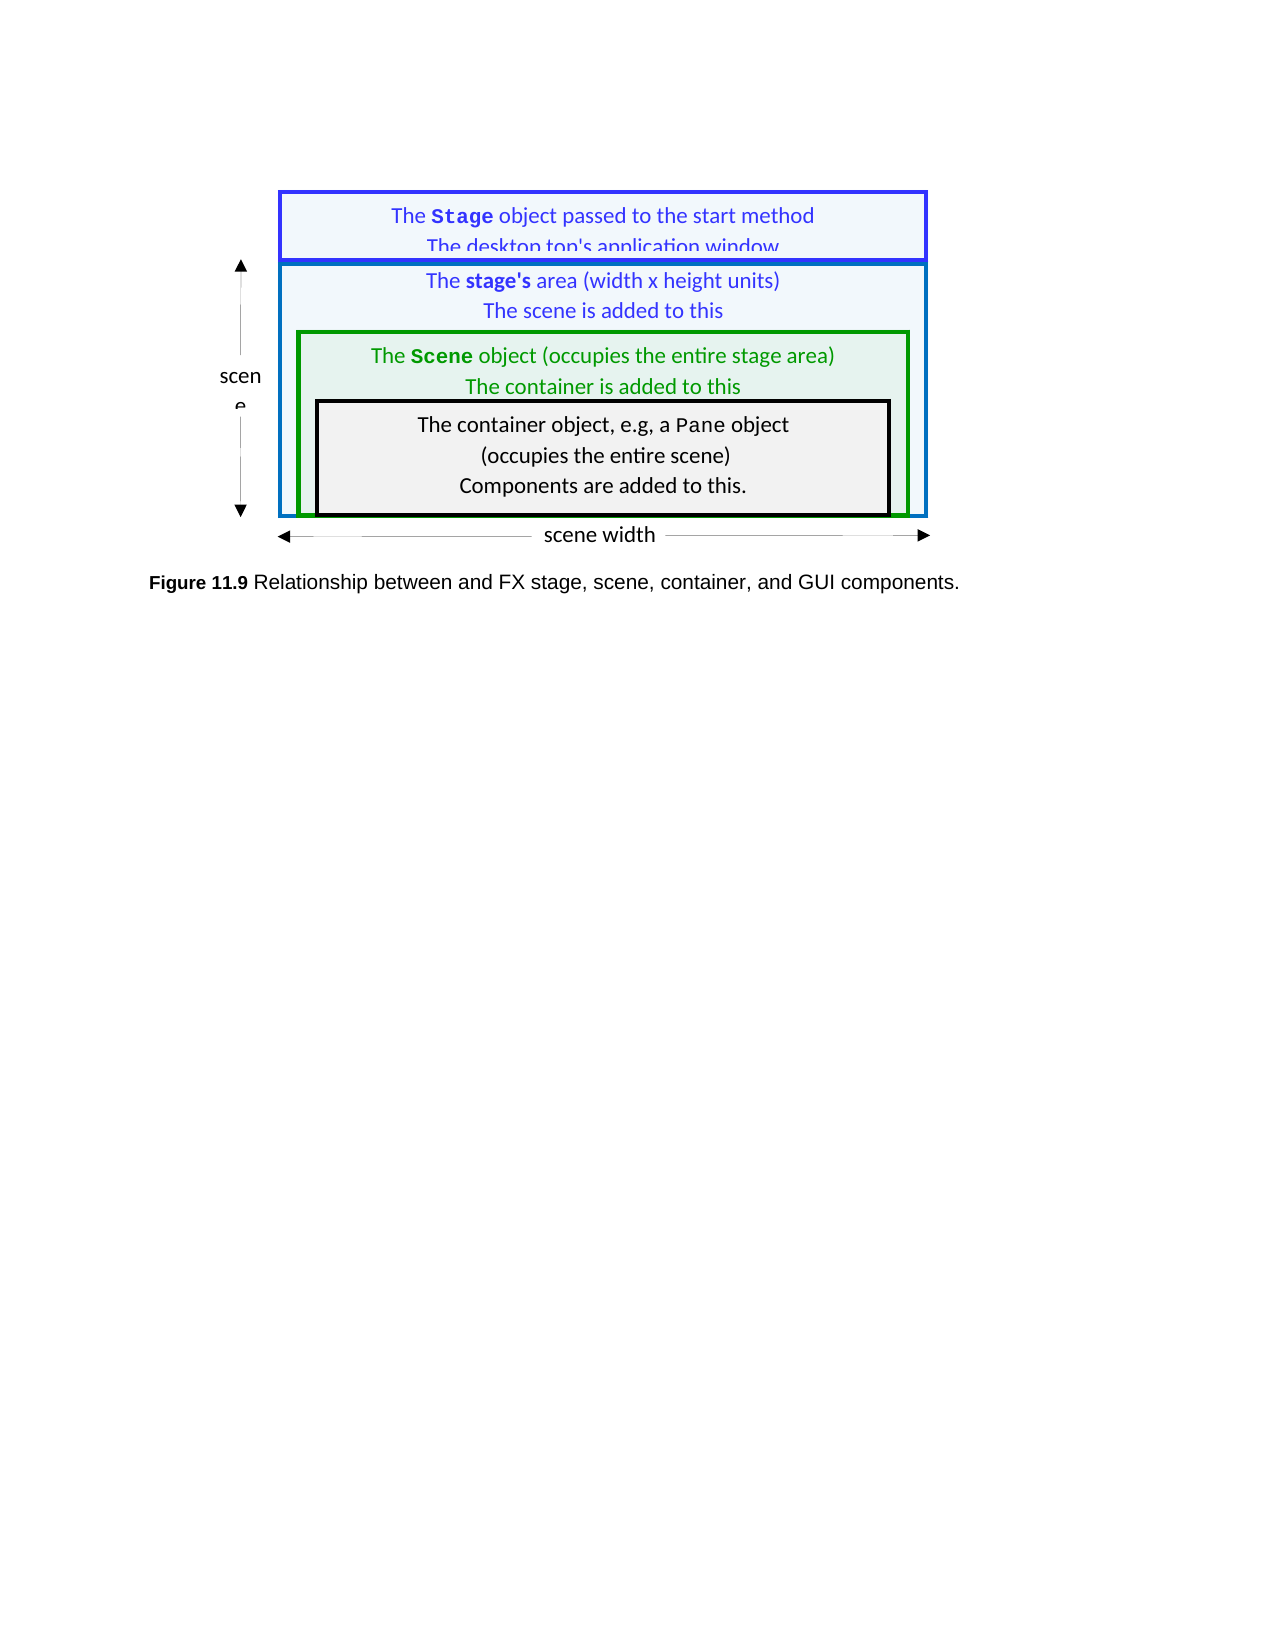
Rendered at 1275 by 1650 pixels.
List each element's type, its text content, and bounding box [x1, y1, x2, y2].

text Figure 11.9 Relationship between and FX stage, scene, container, and GUI components. [149, 570, 1125, 594]
